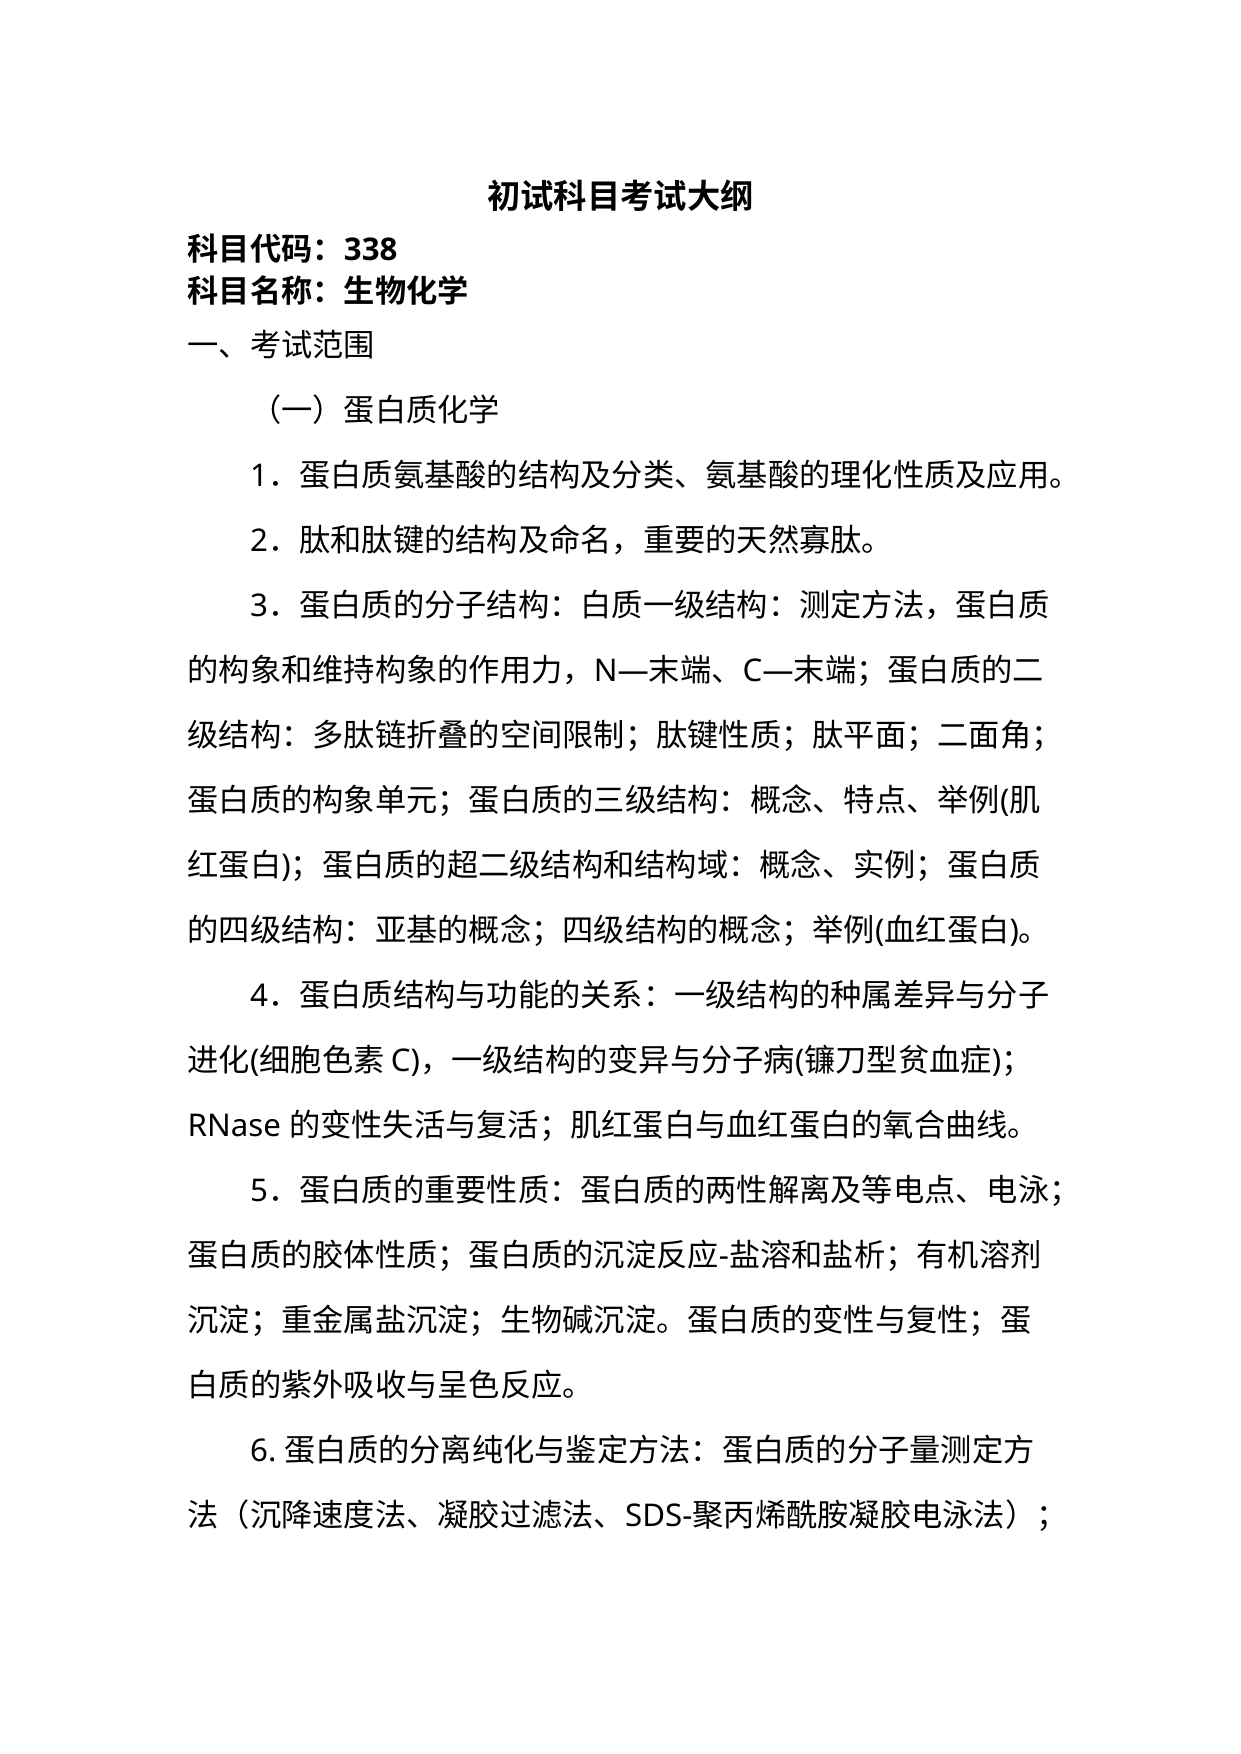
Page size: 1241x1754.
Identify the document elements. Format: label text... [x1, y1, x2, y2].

text 4．蛋白质结构与功能的关系：一级结构的种属差异与分子进化(细胞色素C)，一级结构的变异与分子病(镰刀型贫血症)；RNase 的变性失活与复活；肌红蛋白与血红蛋白的氧合曲线。 [187, 960, 1053, 1155]
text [187, 1415, 1053, 1545]
text 一、考试范围 [187, 310, 1053, 375]
text 初试科目考试大纲 [187, 162, 1053, 227]
text 3．蛋白质的分子结构：白质一级结构：测定方法，蛋白质的构象和维持构象的作用力，N—末端、C—末端；蛋白质的二级结构：多肽链折叠的空间限制；肽键性质；肽平面；二面角；蛋白质的构象单元；蛋白质的三级结构：概念、特点、举例(肌红蛋白)；蛋白质的超二级结构和结构域：概念、实例；蛋白质的四级结构：亚基的概念；四级结构的概念；举例(血红蛋白)。 [187, 570, 1053, 960]
text 2．肽和肽键的结构及命名，重要的天然寡肽。 [187, 505, 1053, 570]
text 科目名称：生物化学 [187, 269, 1053, 310]
text （一）蛋白质化学 [187, 375, 1053, 440]
text 科目代码：338 [187, 227, 1053, 269]
text 5．蛋白质的重要性质：蛋白质的两性解离及等电点、电泳；蛋白质的胶体性质；蛋白质的沉淀反应-盐溶和盐析；有机溶剂沉淀；重金属盐沉淀；生物碱沉淀。蛋白质的变性与复性；蛋白质的紫外吸收与呈色反应。 [187, 1155, 1053, 1415]
text 1．蛋白质氨基酸的结构及分类、氨基酸的理化性质及应用。 [187, 440, 1053, 505]
